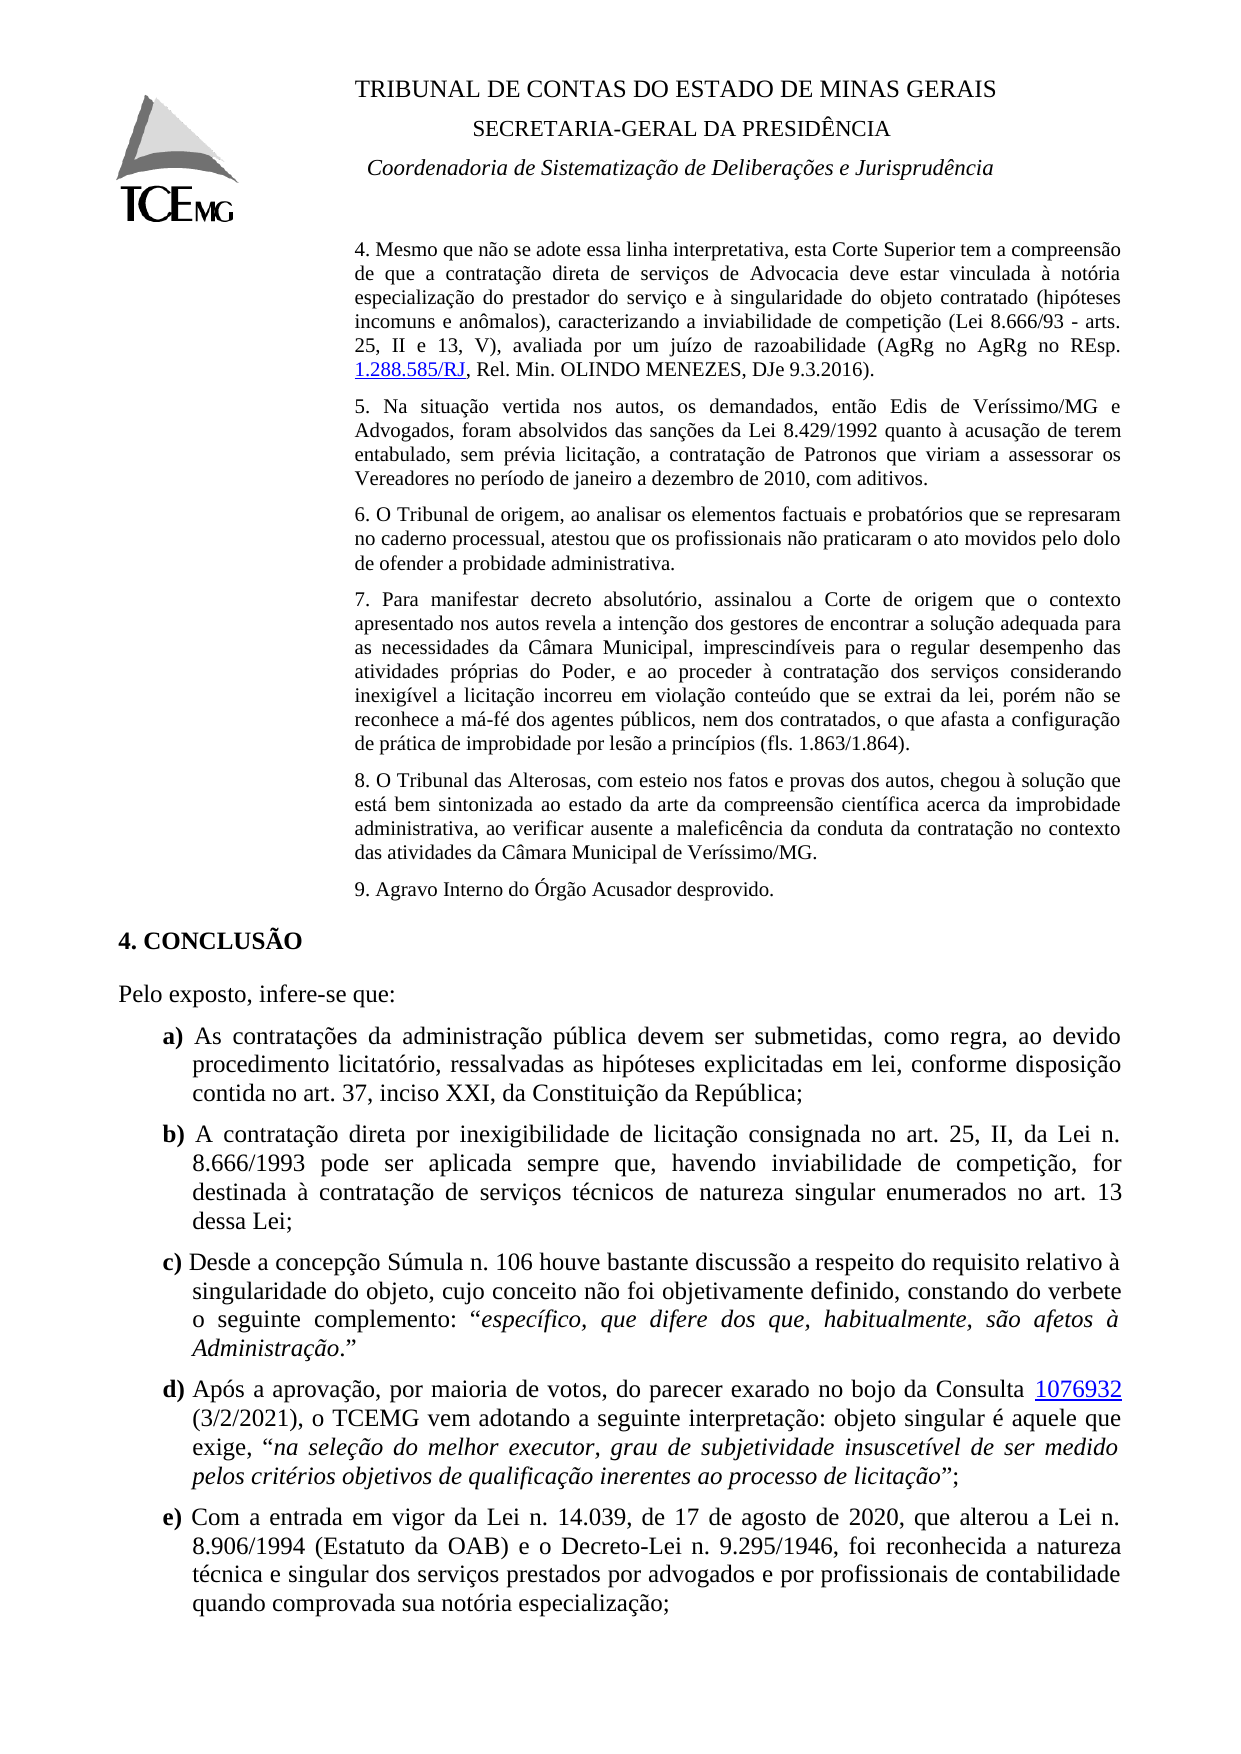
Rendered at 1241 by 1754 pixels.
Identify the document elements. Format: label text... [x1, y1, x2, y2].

text 7. Para manifestar decreto absolutório, assinalou a Corte de origem que o contexto apresentado nos autos revela a intenção dos gestores de encontrar a solução adequada para as necessidades da Câmara Municipal, imprescindíveis para o regular desempenho das atividades próprias do Poder, e ao proceder à contratação dos serviços considerando inexigível a licitação incorreu em violação conteúdo que se extrai da lei, porém não se reconhece a má-fé dos agentes públicos, nem dos contratados, o que afasta a configuração de prática de improbidade por lesão a princípios (fls. 1.863/1.864). [354, 587, 1122, 755]
text 9. Agravo Interno do Órgão Acusador desprovido. [354, 877, 1122, 901]
text c) Desde a concepção Súmula n. 106 houve bastante discussão a respeito do requisito relativo à singularidade do objeto, cujo conceito não foi objetivamente definido, constando do verbete o seguinte complemento: “específico, que difere dos que, habitualmente, são afetos à Administração.” [162, 1247, 1122, 1362]
text 4. Mesmo que não se adote essa linha interpretativa, esta Corte Superior tem a compreensão de que a contratação direta de serviços de Advocacia deve estar vinculada à notória especialização do prestador do serviço e à singularidade do objeto contratado (hipóteses incomuns e anômalos), caracterizando a inviabilidade de competição (Lei 8.666/93 - arts. 25, II e 13, V), avaliada por um juízo de razoabilidade (AgRg no AgRg no REsp. 1.288.585/RJ, Rel. Min. OLINDO MENEZES, DJe 9.3.2016). [354, 237, 1122, 381]
text d) Após a aprovação, por maioria de votos, do parecer exarado no bojo da Consulta 1076932 (3/2/2021), o TCEMG vem adotando a seguinte interpretação: objeto singular é aquele que exige, “na seleção do melhor executor, grau de subjetividade insuscetível de ser medido pelos critérios objetivos de qualificação inerentes ao processo de licitação”; [162, 1374, 1122, 1489]
text 5. Na situação vertida nos autos, os demandados, então Edis de Veríssimo/MG e Advogados, foram absolvidos das sanções da Lei 8.429/1992 quanto à acusação de terem entabulado, sem prévia licitação, a contratação de Patronos que viriam a assessorar os Vereadores no período de janeiro a dezembro de 2010, com aditivos. [354, 393, 1122, 490]
text 4. CONCLUSÃO [118, 926, 1122, 954]
text Pelo exposto, infere-se que: [118, 979, 1122, 1008]
text a) As contratações da administração pública devem ser submetidas, como regra, ao devido procedimento licitatório, ressalvadas as hipóteses explicitadas em lei, conforme disposição contida no art. 37, inciso XXI, da Constituição da República; [162, 1021, 1122, 1107]
text 6. O Tribunal de origem, ao analisar os elementos factuais e probatórios que se represaram no caderno processual, atestou que os profissionais não praticaram o ato movidos pelo dolo de ofender a probidade administrativa. [354, 502, 1122, 574]
text e) Com a entrada em vigor da Lei n. 14.039, de 17 de agosto de 2020, que alterou a Lei n. 8.906/1994 (Estatuto da OAB) e o Decreto-Lei n. 9.295/1946, foi reconhecida a natureza técnica e singular dos serviços prestados por advogados e por profissionais de contabilidade quando comprovada sua notória especialização; [162, 1502, 1122, 1617]
picture [92, 73, 262, 243]
text 8. O Tribunal das Alterosas, com esteio nos fatos e provas dos autos, chegou à solução que está bem sintonizada ao estado da arte da compreensão científica acerca da improbidade administrativa, ao verificar ausente a maleficência da conduta da contratação no contexto das atividades da Câmara Municipal de Veríssimo/MG. [354, 768, 1122, 864]
text b) A contratação direta por inexigibilidade de licitação consignada no art. 25, II, da Lei n. 8.666/1993 pode ser aplicada sempre que, havendo inviabilidade de competição, for destinada à contratação de serviços técnicos de natureza singular enumerados no art. 13 dessa Lei; [162, 1119, 1122, 1234]
